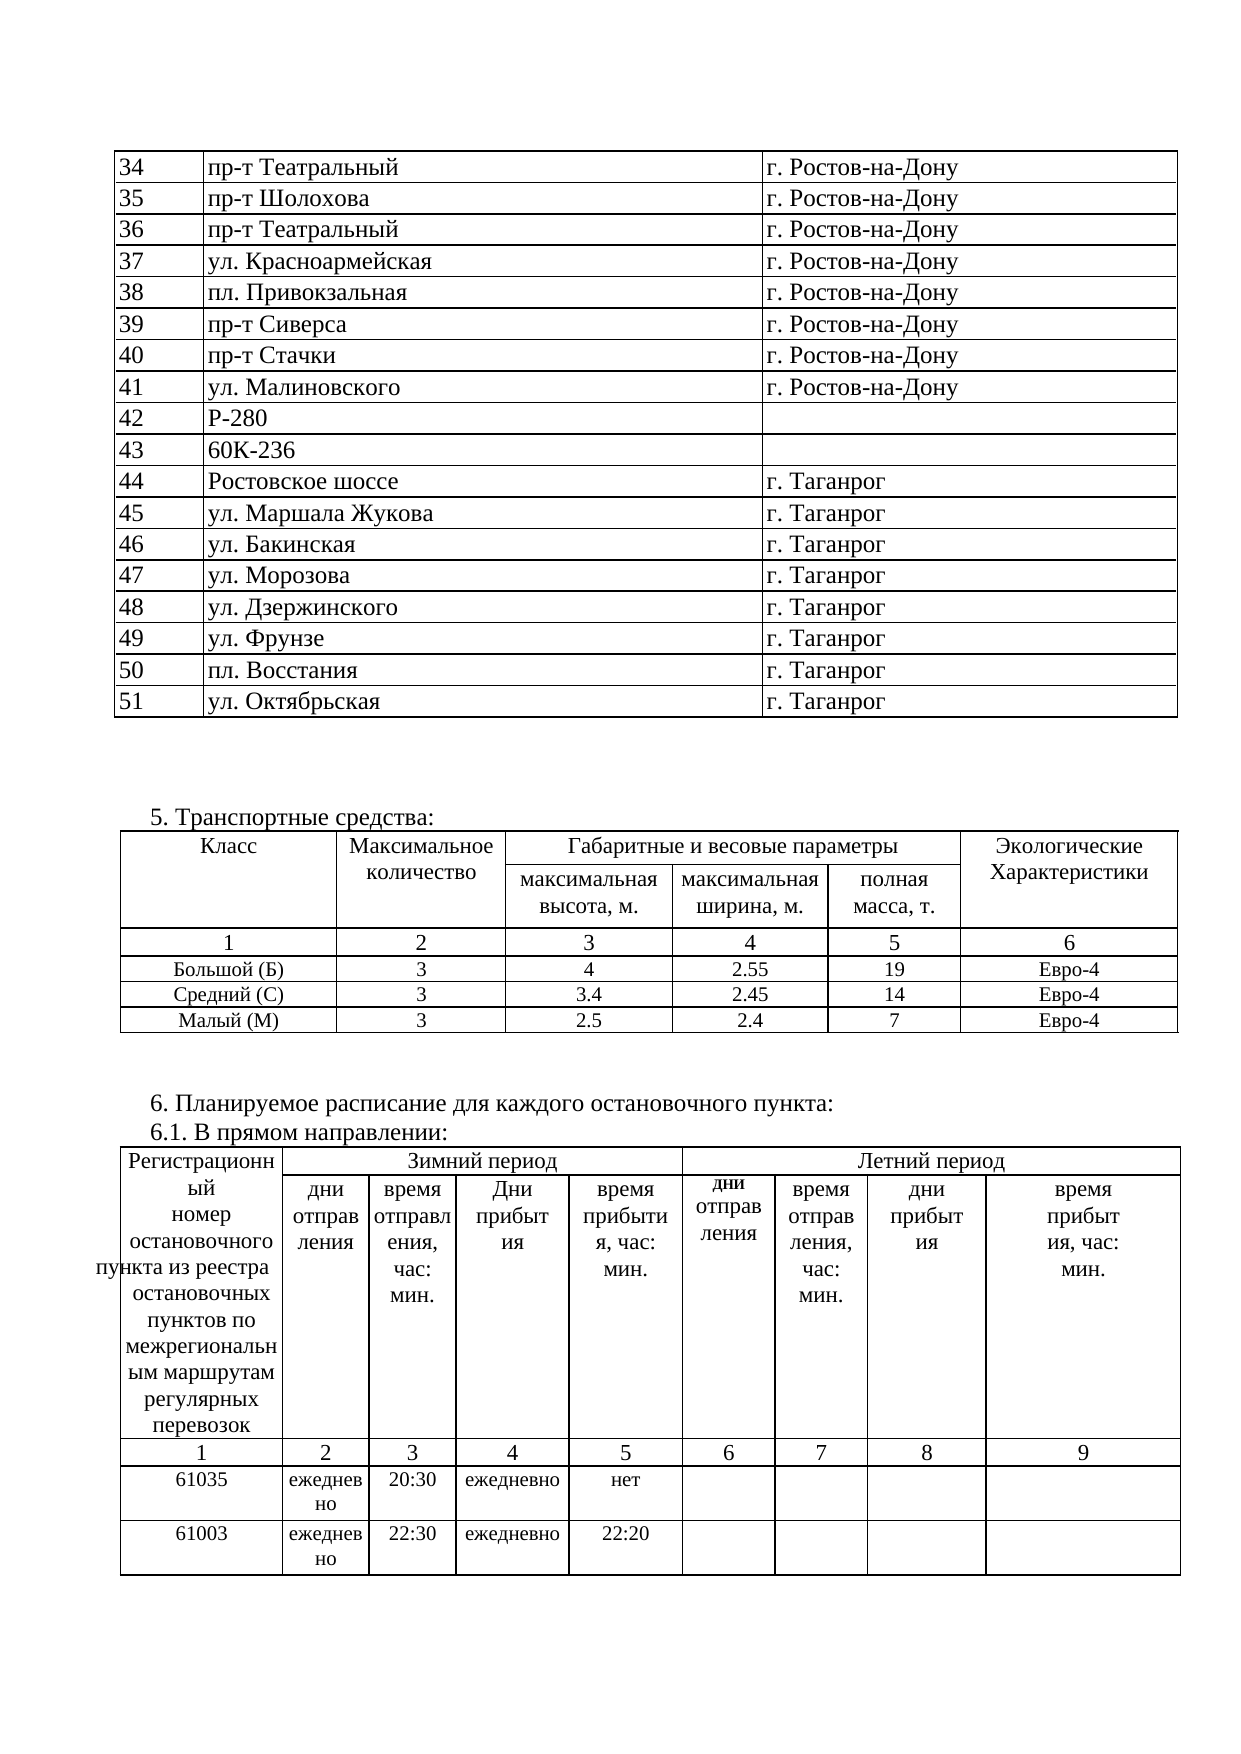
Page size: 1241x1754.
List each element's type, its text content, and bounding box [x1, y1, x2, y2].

table_cell пл. Восстания [204, 655, 762, 685]
table_cell 42 [115, 403, 203, 433]
table_cell г. Таганрог [763, 685, 1177, 716]
table_cell максимальная ширина, м. [673, 865, 827, 927]
table_cell г. Ростов-на-Дону [763, 152, 1177, 181]
table_cell 40 [115, 340, 203, 370]
table_cell 20:30 [370, 1467, 455, 1520]
table_cell 19 [829, 957, 960, 981]
table_cell 7 [829, 1008, 960, 1032]
table_cell 3 [337, 1008, 505, 1032]
table_cell 22:20 [570, 1521, 682, 1574]
table_cell пл. Привокзальная [204, 277, 762, 307]
table_cell Р-280 [204, 403, 762, 433]
table_cell [868, 1467, 985, 1520]
table_cell пр-т Театральный [204, 215, 762, 244]
table_cell ежедневно [283, 1521, 368, 1574]
table_cell 8 [868, 1439, 985, 1465]
table_cell 38 [115, 277, 203, 307]
table_cell г. Таганрог [763, 653, 1177, 685]
table_cell Евро-4 [961, 1008, 1177, 1032]
table_cell г. Ростов-на-Дону [763, 307, 1177, 339]
table_cell ул. Малиновского [204, 372, 762, 402]
table_cell ул. Бакинская [204, 529, 762, 559]
table_cell 4 [673, 929, 827, 955]
table_cell Большой (Б) [121, 957, 336, 981]
table_cell Дни прибыт ия [457, 1176, 568, 1437]
table_header Максимальное количество [337, 832, 505, 927]
table_header Летний период [683, 1148, 1180, 1174]
table_cell Евро-4 [961, 982, 1177, 1006]
table_cell Ростовское шоссе [204, 466, 762, 496]
table_header Экологические Характеристики [961, 832, 1177, 927]
table_cell [868, 1521, 985, 1574]
table_cell г. Таганрог [763, 465, 1177, 496]
table_cell г. Таганрог [763, 496, 1177, 527]
table_cell нет [570, 1467, 682, 1520]
table_cell 3 [337, 982, 505, 1006]
table_cell время отправл ения, час: мин. [370, 1176, 455, 1437]
text 6.1. В прямом направлении: [150, 1117, 1090, 1146]
table_cell 46 [115, 529, 203, 559]
table_cell [763, 402, 1177, 433]
table_cell время прибыти я, час: мин. [570, 1176, 682, 1437]
table_cell [776, 1467, 867, 1520]
table_cell 41 [115, 371, 203, 402]
table_cell максимальная высота, м. [506, 865, 672, 927]
table_cell [987, 1521, 1180, 1574]
table_cell 1 [121, 1439, 282, 1465]
table_cell 34 [115, 152, 203, 181]
table_cell 7 [776, 1439, 867, 1465]
table_cell пр-т Шолохова [204, 183, 762, 213]
table_cell 4 [506, 957, 672, 981]
table_cell 1 [121, 929, 336, 955]
table_cell [683, 1467, 774, 1520]
table_cell г. Ростов-на-Дону [763, 244, 1177, 276]
table_cell ул. Красноармейская [204, 246, 762, 276]
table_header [121, 1148, 282, 1437]
table_cell ул. Фрунзе [204, 623, 762, 653]
table_cell г. Таганрог [763, 528, 1177, 559]
table_cell 3 [337, 957, 505, 981]
table_cell [987, 1467, 1180, 1520]
table_cell 50 [115, 654, 203, 685]
table_cell г. Таганрог [763, 590, 1177, 622]
table_cell [683, 1521, 774, 1574]
table_header Класс [121, 832, 336, 927]
table_cell ежедневно [283, 1467, 368, 1520]
table_cell пр-т Сиверса [204, 309, 762, 339]
table_cell г. Таганрог [763, 559, 1177, 590]
table_cell 45 [115, 497, 203, 527]
table_cell Средний (С) [121, 982, 336, 1006]
table_cell 2 [337, 929, 505, 955]
table_cell г. Ростов-на-Дону [763, 213, 1177, 244]
table_cell 5 [570, 1439, 682, 1465]
table_cell 44 [115, 466, 203, 496]
table_cell 51 [115, 686, 203, 716]
table_cell 6 [961, 929, 1177, 955]
table_cell 3 [370, 1439, 455, 1465]
table_cell 3.4 [506, 982, 672, 1006]
table_cell 14 [829, 982, 960, 1006]
table_cell [763, 433, 1177, 464]
table_cell ул. Дзержинского [204, 592, 762, 622]
table_cell ул. Октябрьская [204, 686, 762, 716]
table_cell [776, 1521, 867, 1574]
table_cell ежедневно [457, 1467, 568, 1520]
table_cell 37 [115, 245, 203, 276]
table_cell ДНИ отправ ления [683, 1176, 774, 1437]
table_cell Малый (М) [121, 1008, 336, 1032]
table_cell 36 [115, 214, 203, 244]
table_cell г. Ростов-на-Дону [763, 276, 1177, 307]
table_cell 22:30 [370, 1521, 455, 1574]
table_cell 2.4 [673, 1008, 827, 1032]
table_cell 6 [683, 1439, 774, 1465]
table_cell 5 [829, 929, 960, 955]
table_cell полная масса, т. [829, 865, 960, 927]
table_cell г. Ростов-на-Дону [763, 181, 1177, 213]
table_cell 4 [457, 1439, 568, 1465]
table_cell 47 [115, 560, 203, 590]
text 6. Планируемое расписание для каждого остановочного пункта: [150, 1088, 1090, 1117]
table_cell ежедневно [457, 1521, 568, 1574]
text 5. Транспортные средства: [150, 802, 1090, 830]
table_cell 61035 [121, 1467, 282, 1520]
table_cell 60К-236 [204, 435, 762, 464]
table_cell г. Таганрог [763, 622, 1177, 653]
table_cell 2.45 [673, 982, 827, 1006]
table_cell время прибыт ия, час: мин. [987, 1176, 1180, 1437]
table_cell пр-т Стачки [204, 340, 762, 370]
table_cell 35 [115, 183, 203, 213]
table_cell пр-т Театральный [204, 152, 762, 181]
table_cell 9 [987, 1439, 1180, 1465]
table_cell 43 [115, 434, 203, 464]
table_cell Евро-4 [961, 957, 1177, 981]
table_cell 61003 [121, 1521, 282, 1574]
table_cell ул. Маршала Жукова [204, 498, 762, 527]
table_cell ул. Морозова [204, 561, 762, 590]
table_cell 3 [506, 929, 672, 955]
table_cell 2.55 [673, 957, 827, 981]
table_cell 39 [115, 308, 203, 339]
table_cell г. Ростов-на-Дону [763, 370, 1177, 402]
table_cell 49 [115, 623, 203, 653]
table_cell 2.5 [506, 1008, 672, 1032]
table_header Зимний период [283, 1148, 682, 1174]
table_cell 48 [115, 591, 203, 622]
table_cell г. Ростов-на-Дону [763, 339, 1177, 370]
table_cell время отправ ления, час: мин. [776, 1176, 867, 1437]
table_cell дни прибыт ия [868, 1176, 985, 1437]
table_cell 2 [283, 1439, 368, 1465]
table_cell дни отправ ления [283, 1176, 368, 1437]
table_header Габаритные и весовые параметры [506, 832, 960, 864]
